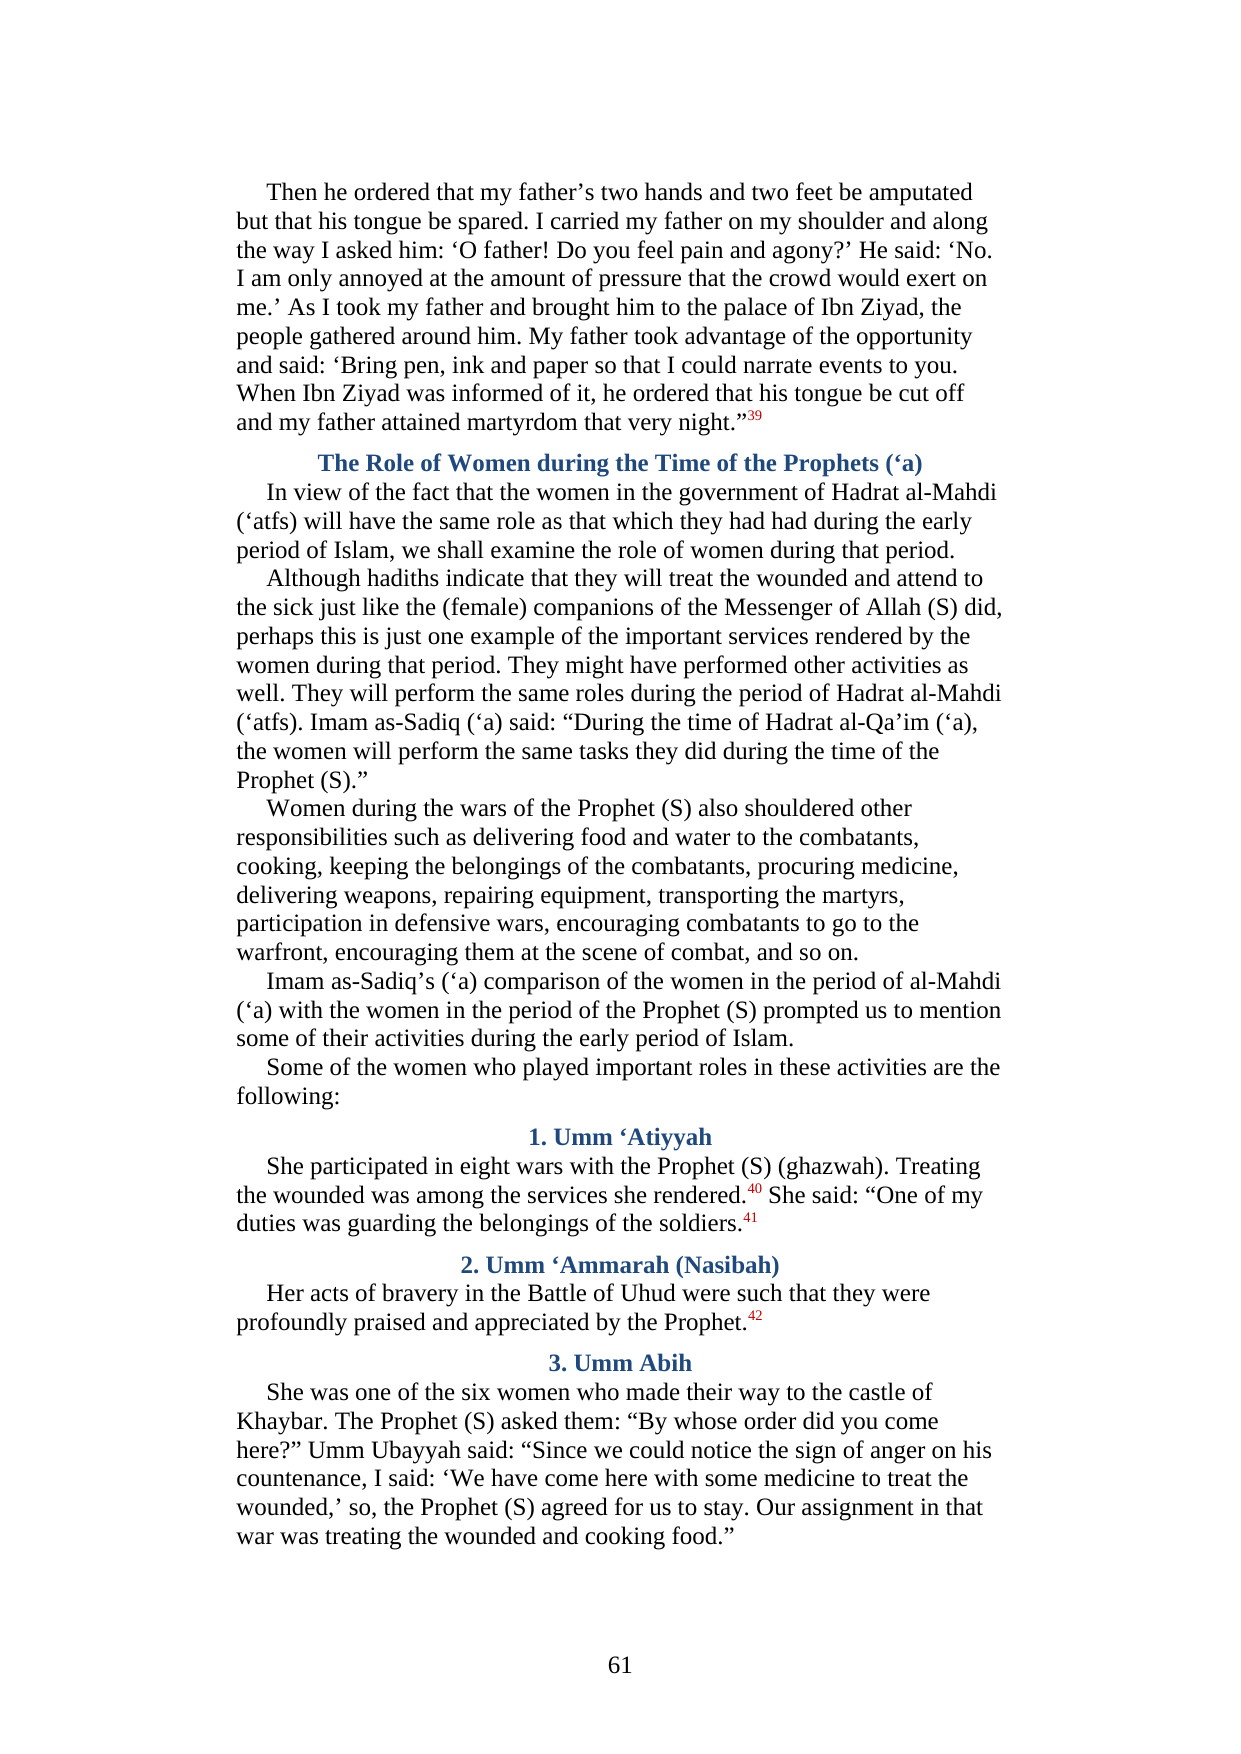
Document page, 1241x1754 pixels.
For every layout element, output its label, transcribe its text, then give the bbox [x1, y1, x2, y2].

subtitle 2. Umm ‘Ammarah (Nasibah) [236, 1250, 1004, 1278]
text Then he ordered that my father’s two hands and two feet be amputated but that his tongue be spared. I carried my father on my shoulder and along the way I asked him: ‘O father! Do you feel pain and agony?’ He said: ‘No. I am only annoyed at the amount of pressure that the crowd would exert on me.’ As I took my father and brought him to the palace of Ibn Ziyad, the people gathered around him. My father took advantage of the opportunity and said: ‘Bring pen, ink and paper so that I could narrate events to you. When Ibn Ziyad was informed of it, he ordered that his tongue be cut off and my father attained martyrdom that very night.”39 [236, 177, 1004, 436]
subtitle 1. Umm ‘Atiyyah [236, 1122, 1004, 1151]
text Some of the women who played important roles in these activities are the following: [236, 1052, 1004, 1110]
text In view of the fact that the women in the government of Hadrat al-Mahdi (‘atfs) will have the same role as that which they had had during the early period of Islam, we shall examine the role of women during that period. [236, 477, 1004, 563]
text Her acts of bravery in the Battle of Uhud were such that they were profoundly praised and appreciated by the Prophet.42 [236, 1278, 1004, 1336]
text Women during the wars of the Prophet (S) also shouldered other responsibilities such as delivering food and water to the combatants, cooking, keeping the belongings of the combatants, procuring medicine, delivering weapons, repairing equipment, transporting the martyrs, participation in defensive wars, encouraging combatants to go to the warfront, encouraging them at the scene of combat, and so on. [236, 793, 1004, 966]
text Imam as-Sadiq’s (‘a) comparison of the women in the period of al-Mahdi (‘a) with the women in the period of the Prophet (S) prompted us to mention some of their activities during the early period of Islam. [236, 966, 1004, 1052]
text Although hadiths indicate that they will treat the wounded and attend to the sick just like the (female) companions of the Messenger of Allah (S) did, perhaps this is just one example of the important services rendered by the women during that period. They might have performed other activities as well. They will perform the same roles during the period of Hadrat al-Mahdi (‘atfs). Imam as-Sadiq (‘a) said: “During the time of Hadrat al-Qa’im (‘a), the women will perform the same tasks they did during the time of the Prophet (S).” [236, 563, 1004, 793]
subtitle 3. Umm Abih [236, 1348, 1004, 1377]
text She was one of the six women who made their way to the castle of Khaybar. The Prophet (S) asked them: “By whose order did you come here?” Umm Ubayyah said: “Since we could notice the sign of anger on his countenance, I said: ‘We have come here with some medicine to treat the wounded,’ so, the Prophet (S) agreed for us to stay. Our assignment in that war was treating the wounded and cooking food.” [236, 1377, 1004, 1550]
text She participated in eight wars with the Prophet (S) (ghazwah). Treating the wounded was among the services she rendered.40 She said: “One of my duties was guarding the belongings of the soldiers.41 [236, 1151, 1004, 1237]
subtitle The Role of Women during the Time of the Prophets (‘a) [236, 448, 1004, 477]
